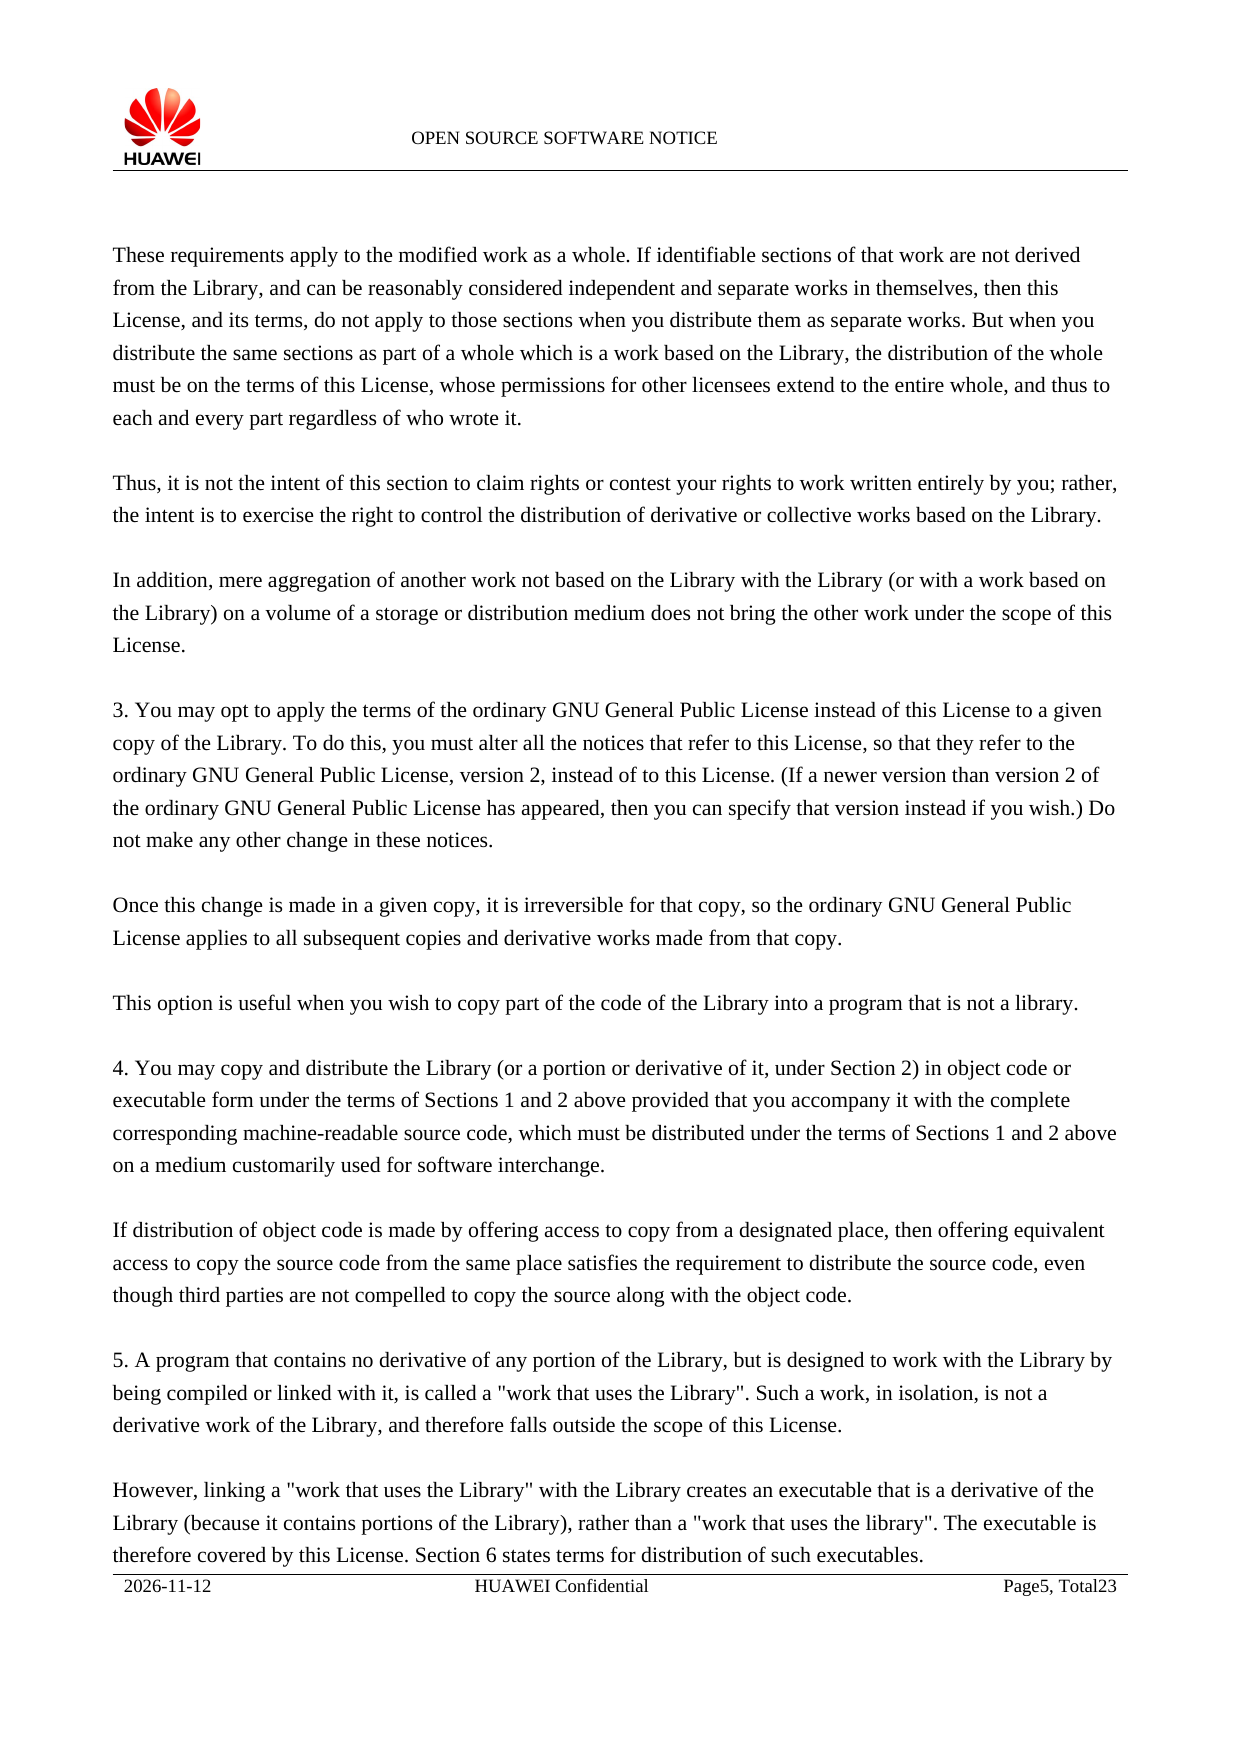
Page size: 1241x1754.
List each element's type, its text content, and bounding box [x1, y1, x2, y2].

picture [124, 88, 201, 165]
